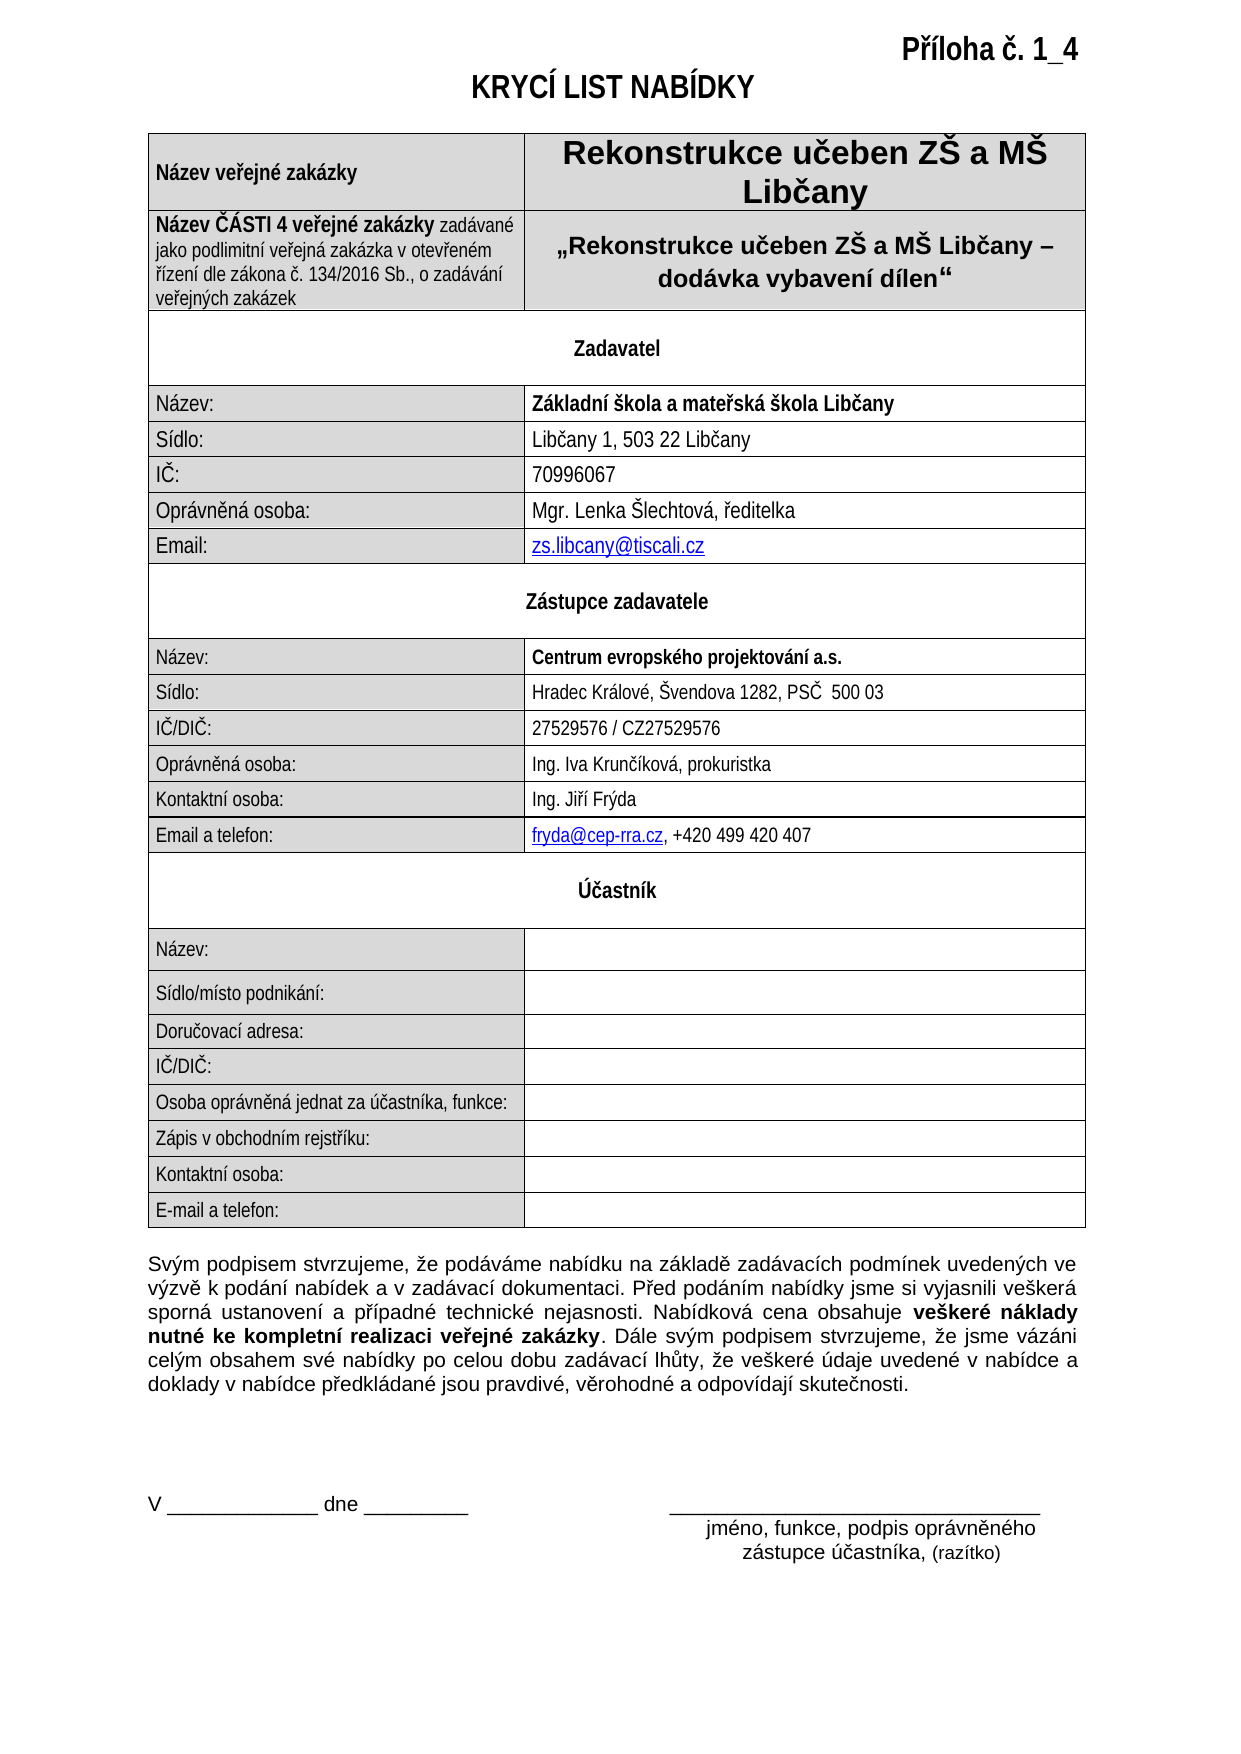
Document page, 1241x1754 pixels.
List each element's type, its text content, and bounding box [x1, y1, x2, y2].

table_cell Sídlo/místo podnikání: [149, 971, 524, 1014]
table_cell Oprávněná osoba: [149, 493, 524, 527]
table_cell Centrum evropského projektování a.s. [525, 639, 1085, 674]
text Příloha č. 1_4 [148, 29, 1078, 68]
table_cell 27529576 / CZ27529576 [525, 711, 1085, 745]
table_cell Ing. Iva Krunčíková, prokuristka [525, 746, 1085, 781]
table_cell Email a telefon: [149, 818, 524, 852]
table_cell IČ/DIČ: [149, 711, 524, 745]
table_cell Název: [149, 386, 524, 421]
table_cell zs.libcany@tiscali.cz [525, 529, 1085, 563]
table_cell [525, 1157, 1085, 1192]
table_cell IČ: [149, 457, 524, 492]
table_cell Základní škola a mateřská škola Libčany [525, 386, 1085, 421]
table_cell [525, 1049, 1085, 1084]
table_cell Doručovací adresa: [149, 1015, 524, 1048]
table_cell [525, 1121, 1085, 1156]
table_cell Kontaktní osoba: [149, 782, 524, 816]
text KRYCÍ LIST NABÍDKY [148, 68, 1078, 106]
table_cell Libčany 1, 503 22 Libčany [525, 422, 1085, 456]
table_cell Oprávněná osoba: [149, 746, 524, 781]
table_cell Zápis v obchodním rejstříku: [149, 1121, 524, 1156]
table_cell [525, 1193, 1085, 1227]
table_cell Sídlo: [149, 675, 524, 709]
table_cell Název ČÁSTI 4 veřejné zakázky zadávané jako podlimitní veřejná zakázka v otevřeném řízení dle zákona č. 134/2016 Sb., o zadávání veřejných zakázek [149, 211, 524, 309]
table_cell Kontaktní osoba: [149, 1157, 524, 1192]
table_cell 70996067 [525, 457, 1085, 492]
table_cell [525, 1085, 1085, 1120]
table_cell Název: [149, 639, 524, 674]
table_cell [525, 971, 1085, 1014]
table_cell Zástupce zadavatele [149, 564, 1085, 638]
table_cell Osoba oprávněná jednat za účastníka, funkce: [149, 1085, 524, 1120]
text jméno, funkce, podpis oprávněného zástupce účastníka, (razítko) [664, 1516, 1078, 1564]
table_cell Zadavatel [149, 311, 1085, 385]
table_cell Ing. Jiří Frýda [525, 782, 1085, 816]
table_cell [525, 929, 1085, 970]
table_cell Email: [149, 529, 524, 563]
table_cell Název: [149, 929, 524, 970]
table_header Název veřejné zakázky [149, 134, 524, 210]
table_header Rekonstrukce učeben ZŠ a MŠ Libčany [525, 134, 1085, 210]
table_cell Účastník [149, 853, 1085, 927]
table_cell „Rekonstrukce učeben ZŠ a MŠ Libčany – dodávka vybavení dílen“ [525, 211, 1085, 309]
text V _____________ dne _________ ________________________________ [148, 1492, 1078, 1516]
table_cell fryda@cep-rra.cz, +420 499 420 407 [525, 818, 1085, 852]
text Svým podpisem stvrzujeme, že podáváme nabídku na základě zadávacích podmínek uvedených ve výzvě k podání nabídek a v zadávací dokumentaci. Před podáním nabídky jsme si vyjasnili veškerá sporná ustanovení a případné technické nejasnosti. Nabídková cena obsahuje veškeré náklady nutné ke kompletní realizaci veřejné zakázky. Dále svým podpisem stvrzujeme, že jsme vázáni celým obsahem své nabídky po celou dobu zadávací lhůty, že veškeré údaje uvedené v nabídce a doklady v nabídce předkládané jsou pravdivé, věrohodné a odpovídají skutečnosti. [148, 1252, 1078, 1396]
table_cell IČ/DIČ: [149, 1049, 524, 1084]
table_cell Hradec Králové, Švendova 1282, PSČ 500 03 [525, 675, 1085, 709]
table_cell E-mail a telefon: [149, 1193, 524, 1227]
table_cell Sídlo: [149, 422, 524, 456]
table_cell Mgr. Lenka Šlechtová, ředitelka [525, 493, 1085, 527]
table_cell [525, 1015, 1085, 1048]
